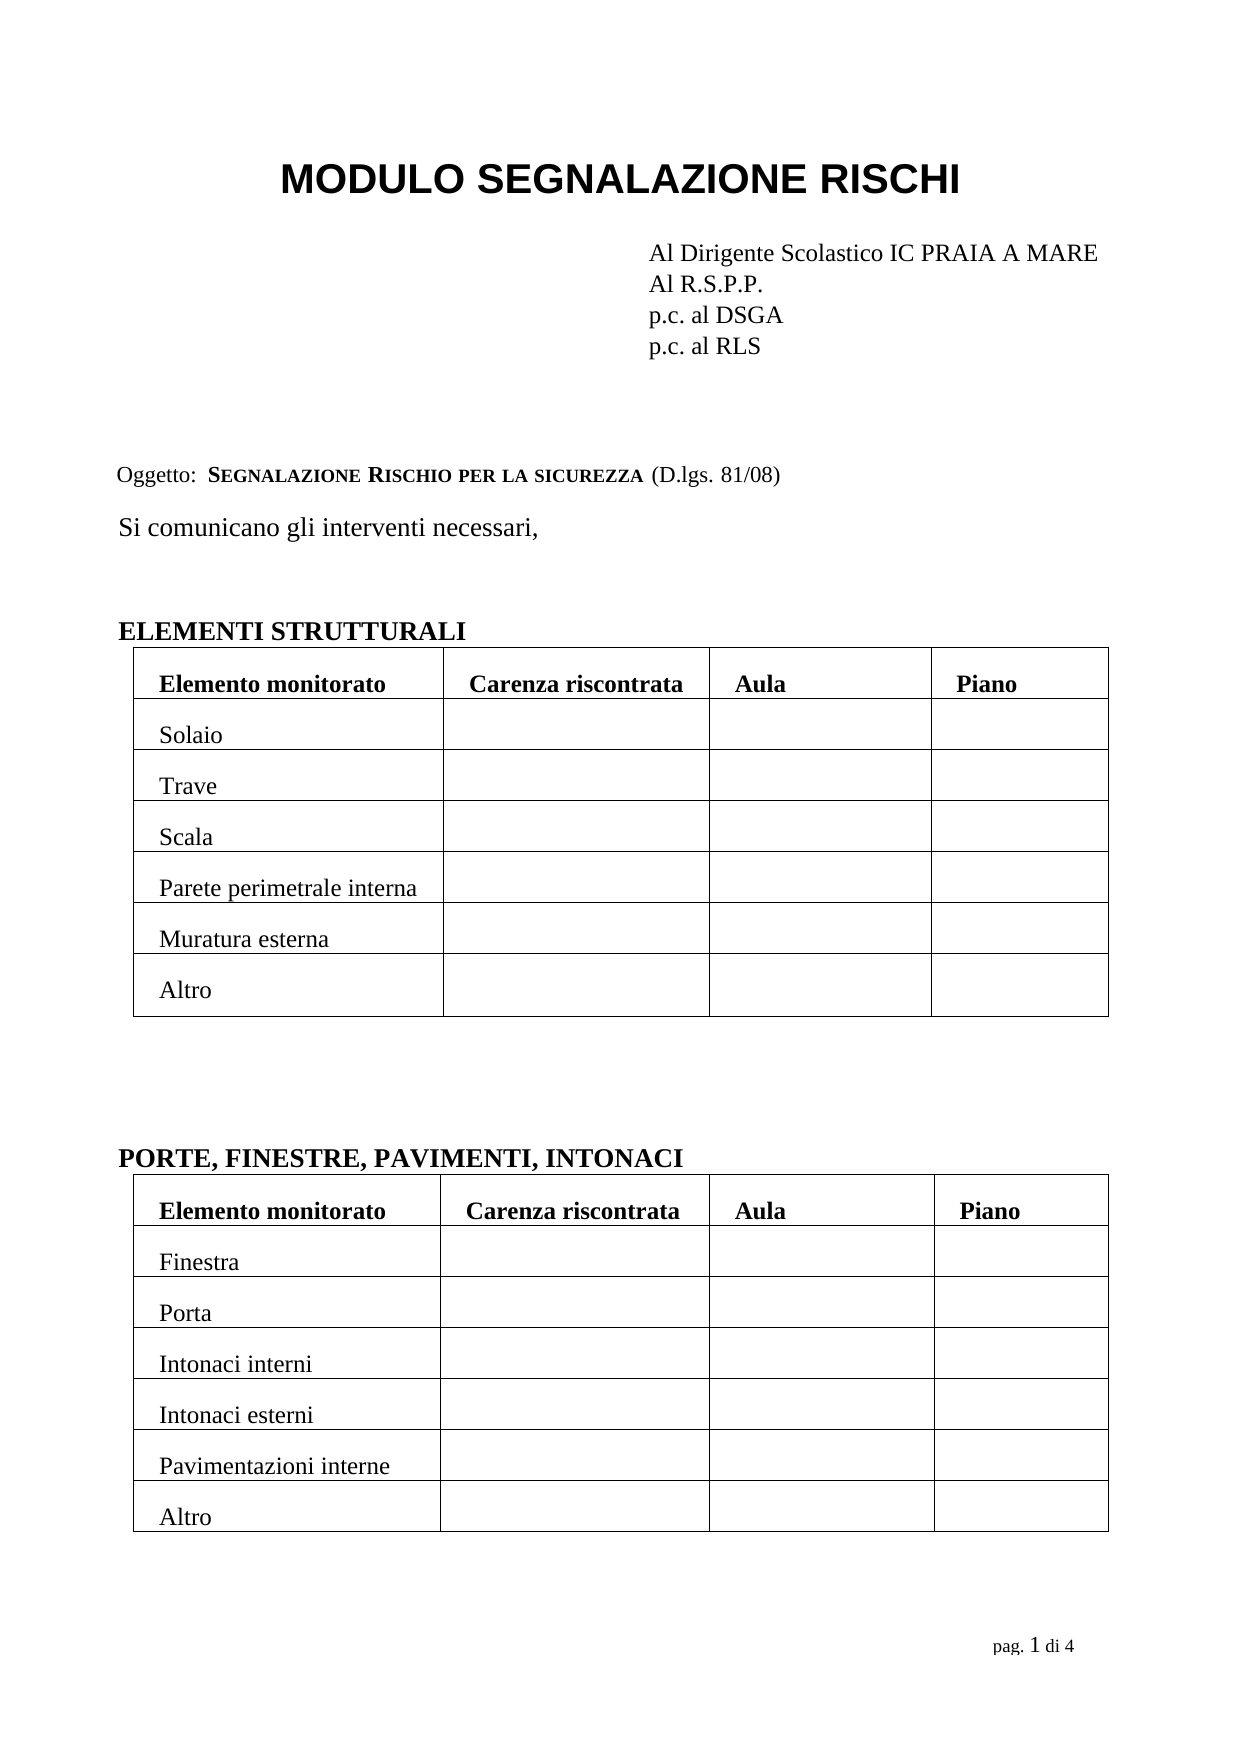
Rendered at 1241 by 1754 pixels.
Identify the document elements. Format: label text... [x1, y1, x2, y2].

table_cell [444, 903, 709, 953]
table_cell Finestra [134, 1226, 440, 1276]
table_cell [932, 699, 1108, 749]
table_cell [932, 750, 1108, 800]
table_cell [441, 1481, 709, 1531]
table_cell Muratura esterna [134, 903, 443, 953]
table_cell [935, 1430, 1108, 1480]
table_header Elemento monitorato [134, 1175, 440, 1225]
table_cell [710, 1481, 934, 1531]
text ELEMENTI STRUTTURALI [118, 615, 1165, 647]
table_header Carenza riscontrata [441, 1175, 709, 1225]
table_cell [441, 1328, 709, 1378]
table_cell [444, 801, 709, 851]
title MODULO SEGNALAZIONE RISCHI [278, 154, 962, 202]
table_cell [441, 1277, 709, 1327]
table_cell [710, 1379, 934, 1429]
table_cell [441, 1226, 709, 1276]
table_cell Parete perimetrale interna [134, 852, 443, 902]
table_cell [444, 699, 709, 749]
table_header Piano [932, 648, 1108, 698]
table_header Piano [935, 1175, 1108, 1225]
table_cell [710, 699, 931, 749]
table_cell [710, 852, 931, 902]
table_cell [444, 750, 709, 800]
table_cell [444, 852, 709, 902]
table_cell Solaio [134, 699, 443, 749]
table_cell Scala [134, 801, 443, 851]
table_cell [932, 801, 1108, 851]
subtitle p.c. al RLS [649, 331, 1165, 360]
text p.c. al DSGA [649, 300, 1165, 329]
table_header Carenza riscontrata [444, 648, 709, 698]
table_cell [935, 1226, 1108, 1276]
table_cell [935, 1328, 1108, 1378]
table_cell [710, 801, 931, 851]
table_cell [935, 1379, 1108, 1429]
table_cell Intonaci esterni [134, 1379, 440, 1429]
table_cell [710, 750, 931, 800]
table_cell [710, 903, 931, 953]
table_cell [710, 1328, 934, 1378]
table_cell Trave [134, 750, 443, 800]
table_cell [935, 1481, 1108, 1531]
table_cell [710, 954, 931, 1016]
table_cell [710, 1430, 934, 1480]
table_cell [932, 954, 1108, 1016]
table_cell [935, 1277, 1108, 1327]
table_cell [932, 852, 1108, 902]
table_cell Altro [134, 954, 443, 1016]
table_cell Pavimentazioni interne [134, 1430, 440, 1480]
table_cell [441, 1430, 709, 1480]
text Si comunicano gli interventi necessari, [118, 511, 1165, 542]
subtitle Al Dirigente Scolastico IC PRAIA A MARE Al R.S.P.P. [649, 238, 1100, 298]
table_header Elemento monitorato [134, 648, 443, 698]
table_cell [710, 1277, 934, 1327]
text PORTE, FINESTRE, PAVIMENTI, INTONACI [118, 1143, 1165, 1174]
table_header Aula [710, 1175, 934, 1225]
table_header Aula [710, 648, 931, 698]
table_cell Intonaci interni [134, 1328, 440, 1378]
table_cell [932, 903, 1108, 953]
table_cell Altro [134, 1481, 440, 1531]
text Oggetto: SEGNALAZIONE RISCHIO PER LA SICUREZZA (D.lgs. 81/08) [116, 461, 1072, 487]
table_cell Porta [134, 1277, 440, 1327]
table_cell [441, 1379, 709, 1429]
table_cell [710, 1226, 934, 1276]
table_cell [444, 954, 709, 1016]
